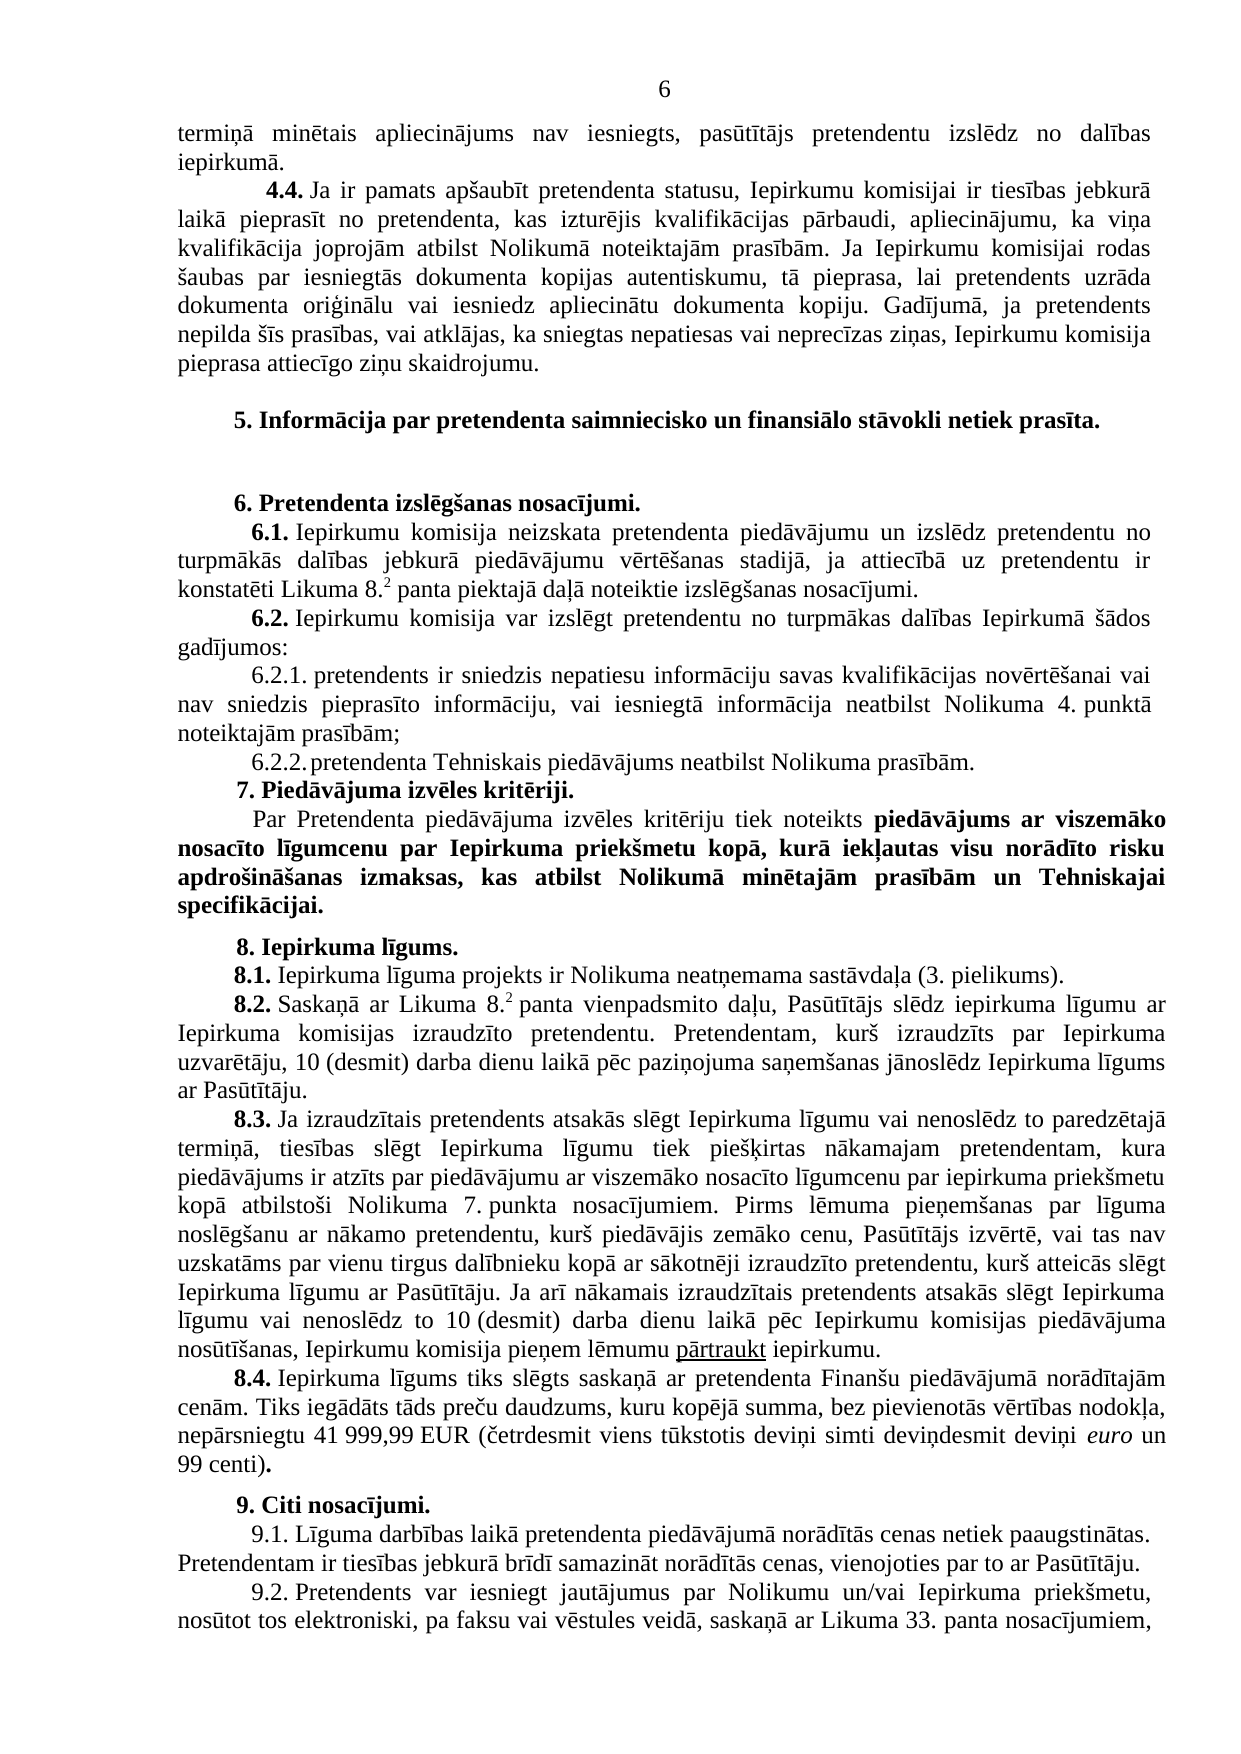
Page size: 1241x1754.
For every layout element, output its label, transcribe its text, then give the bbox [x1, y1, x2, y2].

text 8.3. Ja izraudzītais pretendents atsakās slēgt Iepirkuma līgumu vai nenoslēdz to paredzētajā termiņā, tiesības slēgt Iepirkuma līgumu tiek piešķirtas nākamajam pretendentam, kura piedāvājums ir atzīts par piedāvājumu ar viszemāko nosacīto līgumcenu par iepirkuma priekšmetu kopā atbilstoši Nolikuma 7. punkta nosacījumiem. Pirms lēmuma pieņemšanas par līguma noslēgšanu ar nākamo pretendentu, kurš piedāvājis zemāko cenu, Pasūtītājs izvērtē, vai tas nav uzskatāms par vienu tirgus dalībnieku kopā ar sākotnēji izraudzīto pretendentu, kurš atteicās slēgt Iepirkuma līgumu ar Pasūtītāju. Ja arī nākamais izraudzītais pretendents atsakās slēgt Iepirkuma līgumu vai nenoslēdz to 10 (desmit) darba dienu laikā pēc Iepirkumu komisijas piedāvājuma nosūtīšanas, Iepirkumu komisija pieņem lēmumu pārtraukt iepirkumu. [177, 1104, 1166, 1363]
text Par Pretendenta piedāvājuma izvēles kritēriju tiek noteikts piedāvājums ar viszemāko nosacīto līgumcenu par Iepirkuma priekšmetu kopā, kurā iekļautas visu norādīto risku apdrošināšanas izmaksas, kas atbilst Nolikumā minētajām prasībām un Tehniskajai specifikācijai. [177, 804, 1166, 919]
text 8.4. Iepirkuma tiks slēgts saskaņā ar pretendenta Finanšu piedāvājumā norādītajām cenām. Tiks iegādāts tāds preču daudzums, kuru kopējā summa, bez pievienotās vērtības nodokļa, nepārsniegtu 41 999,99 EUR (četrdesmit viens tūkstotis deviņi simti deviņdesmit deviņi euro un 99 centi). [177, 1363, 1166, 1478]
text 4.4. Ja ir pamats apšaubīt pretendenta statusu, Iepirkumu komisijai ir tiesības jebkurā laikā pieprasīt no pretendenta, kas izturējis kvalifikācijas pārbaudi, apliecinājumu, ka viņa kvalifikācija joprojām atbilst Nolikumā noteiktajām prasībām. Ja Iepirkumu komisijai rodas šaubas par iesniegtās dokumenta kopijas autentiskumu, tā pieprasa, lai pretendents uzrāda dokumenta oriģinālu vai iesniedz apliecinātu dokumenta kopiju. Gadījumā, ja pretendents nepilda šīs prasības, vai atklājas, ka sniegtas nepatiesas vai neprecīzas ziņas, Iepirkumu komisija pieprasa attiecīgo ziņu skaidrojumu. [177, 176, 1152, 377]
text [177, 1577, 1152, 1634]
text 6.1. Iepirkumu komisija neizskata pretendenta piedāvājumu un izslēdz pretendentu no turpmākās dalības jebkurā piedāvājumu vērtēšanas stadijā, ja attiecībā uz pretendentu ir konstatēti Likuma 8.2 panta piektajā daļā noteiktie izslēgšanas nosacījumi. [177, 517, 1152, 603]
text 9. Citi nosacījumi. [177, 1491, 1166, 1519]
text 6. Pretendenta izslēgšanas nosacījumi. [177, 488, 1166, 517]
text 9.1. Līguma darbības laikā pretendenta piedāvājumā norādītās cenas netiek paaugstinātas. Pretendentam ir tiesības jebkurā brīdī samazināt norādītās cenas, vienojoties par to ar Pasūtītāju. [177, 1519, 1152, 1577]
text 6.2.2. pretendenta Tehniskais piedāvājums neatbilst Nolikuma prasībām. [177, 747, 1152, 776]
text 7. Piedāvājuma izvēles kritēriji. [177, 776, 1166, 804]
text 8. Iepirkuma līgums. [177, 932, 1166, 961]
text 6.2.1. pretendents ir sniedzis nepatiesu informāciju savas kvalifikācijas novērtēšanai vai nav sniedzis pieprasīto informāciju, vai iesniegtā informācija neatbilst Nolikuma 4. punktā noteiktajām prasībām; [177, 661, 1152, 747]
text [177, 118, 1152, 176]
text 6.2. Iepirkumu komisija var izslēgt pretendentu no turpmākas dalības Iepirkumā šādos gadījumos: [177, 603, 1152, 661]
text 8.1. Iepirkuma līguma projekts ir Nolikuma neatņemama sastāvdaļa (3. pielikums). [177, 961, 1166, 989]
text 8.2. Saskaņā ar Likuma 8.2 panta vienpadsmito daļu, Pasūtītājs slēdz iepirkuma līgumu ar Iepirkuma komisijas izraudzīto pretendentu. Pretendentam, kurš izraudzīts par Iepirkuma uzvarētāju, 10 (desmit) darba dienu laikā pēc paziņojuma saņemšanas jānoslēdz Iepirkuma ar Pasūtītāju. [177, 989, 1166, 1104]
text 5. Informācija par pretendenta saimniecisko un finansiālo stāvokli netiek prasīta. [177, 406, 1166, 434]
